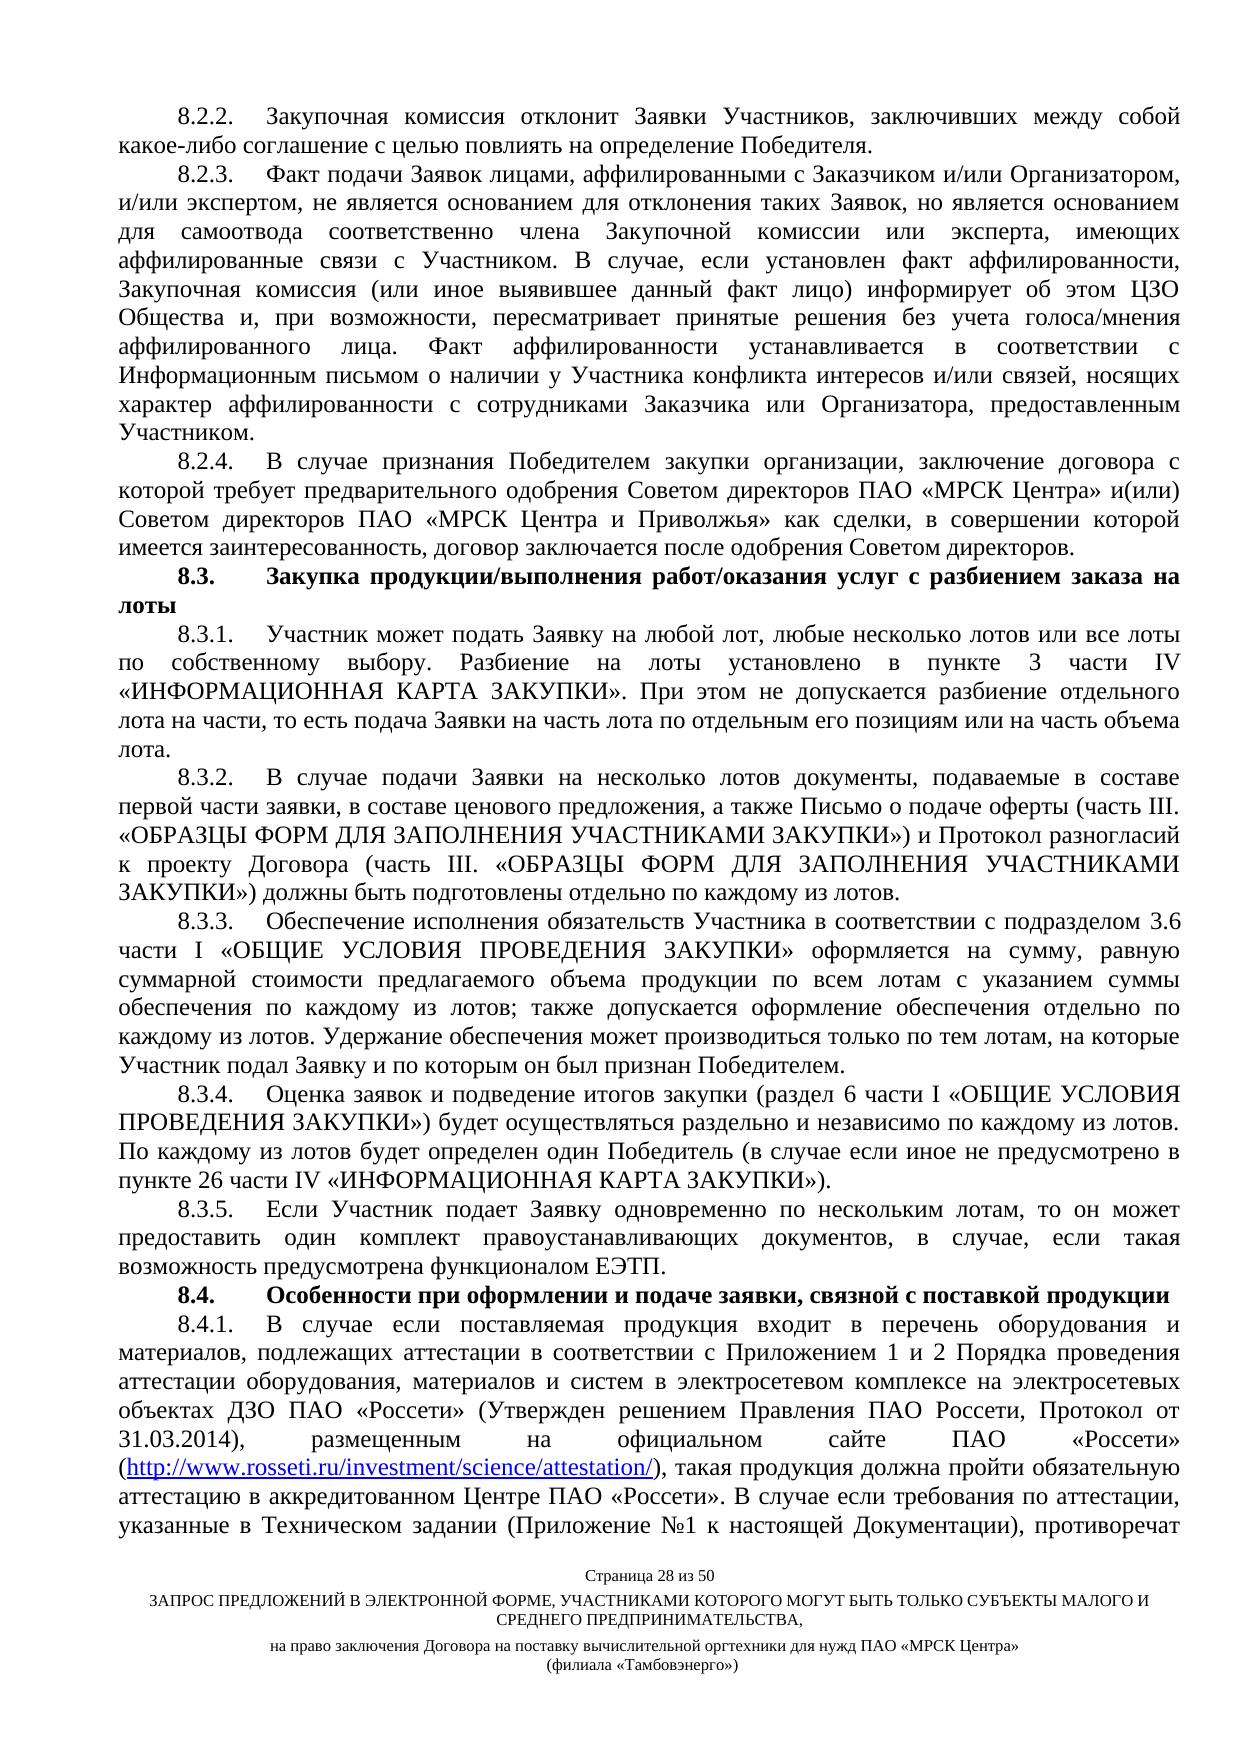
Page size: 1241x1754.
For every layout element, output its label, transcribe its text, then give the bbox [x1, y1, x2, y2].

subtitle Особенности при оформлении и подаче заявки, связной с поставкой продукции [118, 1280, 1181, 1309]
subtitle В случае признания Победителем закупки организации, заключение договора с которой требует предварительного одобрения Советом директоров ПАО «МРСК Центра» и(или) Советом директоров ПАО «МРСК Центра и Приволжья» как сделки, в совершении которой имеется заинтересованность, договор заключается после одобрения Советом директоров. [118, 446, 1181, 561]
subtitle Оценка заявок и подведение итогов закупки (раздел 6 части I «ОБЩИЕ УСЛОВИЯ ПРОВЕДЕНИЯ ЗАКУПКИ») будет осуществляться раздельно и независимо по каждому из лотов. По каждому из лотов будет определен один Победитель (в случае если иное не предусмотрено в пункте 26 части IV «ИНФОРМАЦИОННАЯ КАРТА ЗАКУПКИ»). [118, 1079, 1181, 1194]
subtitle Участник может подать Заявку на любой лот, любые несколько лотов или все лоты по собственному выбору. Разбиение на лоты установлено в пункте 3 части IV «ИНФОРМАЦИОННАЯ КАРТА ЗАКУПКИ». При этом не допускается разбиение отдельного лота на части, то есть подача Заявки на часть лота по отдельным его позициям или на часть объема лота. [118, 619, 1181, 762]
subtitle Факт подачи Заявок лицами, аффилированными с Заказчиком и/или Организатором, и/или экспертом, не является основанием для отклонения таких Заявок, но является основанием для самоотвода соответственно члена Закупочной комиссии или эксперта, имеющих аффилированные связи с Участником. В случае, если установлен факт аффилированности, Закупочная комиссия (или иное выявившее данный факт лицо) информирует об этом ЦЗО Общества и, при возможности, пересматривает принятые решения без учета голоса/мнения аффилированного лица. Факт аффилированности устанавливается в соответствии с Информационным письмом о наличии у Участника конфликта интересов и/или связей, носящих характер аффилированности с сотрудниками Заказчика или Организатора, предоставленным Участником. [118, 159, 1181, 446]
subtitle В случае подачи Заявки на несколько лотов документы, подаваемые в составе первой части заявки, в составе ценового предложения, а также Письмо о подаче оферты (часть III. «ОБРАЗЦЫ ФОРМ ДЛЯ ЗАПОЛНЕНИЯ УЧАСТНИКАМИ ЗАКУПКИ») и Протокол разногласий к проекту Договора (часть III. «ОБРАЗЦЫ ФОРМ ДЛЯ ЗАПОЛНЕНИЯ УЧАСТНИКАМИ ЗАКУПКИ») должны быть подготовлены отдельно по каждому из лотов. [118, 762, 1181, 906]
subtitle Обеспечение исполнения обязательств Участника в соответствии с подразделом 3.6 части I «ОБЩИЕ УСЛОВИЯ ПРОВЕДЕНИЯ ЗАКУПКИ» оформляется на сумму, равную суммарной стоимости предлагаемого объема продукции по всем лотам с указанием суммы обеспечения по каждому из лотов; также допускается оформление обеспечения отдельно по каждому из лотов. Удержание обеспечения может производиться только по тем лотам, на которые Участник подал Заявку и по которым он был признан Победителем. [118, 906, 1181, 1079]
subtitle Закупочная комиссия отклонит Заявки Участников, заключивших между собой какое-либо соглашение с целью повлиять на определение Победителя. [118, 101, 1181, 159]
subtitle Закупка продукции/выполнения работ/оказания услуг с разбиением заказа на лоты [118, 561, 1181, 619]
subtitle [118, 1309, 1181, 1539]
subtitle Если Участник подает Заявку одновременно по нескольким лотам, то он может предоставить один комплект правоустанавливающих документов, в случае, если такая возможность предусмотрена функционалом ЕЭТП. [118, 1194, 1181, 1280]
